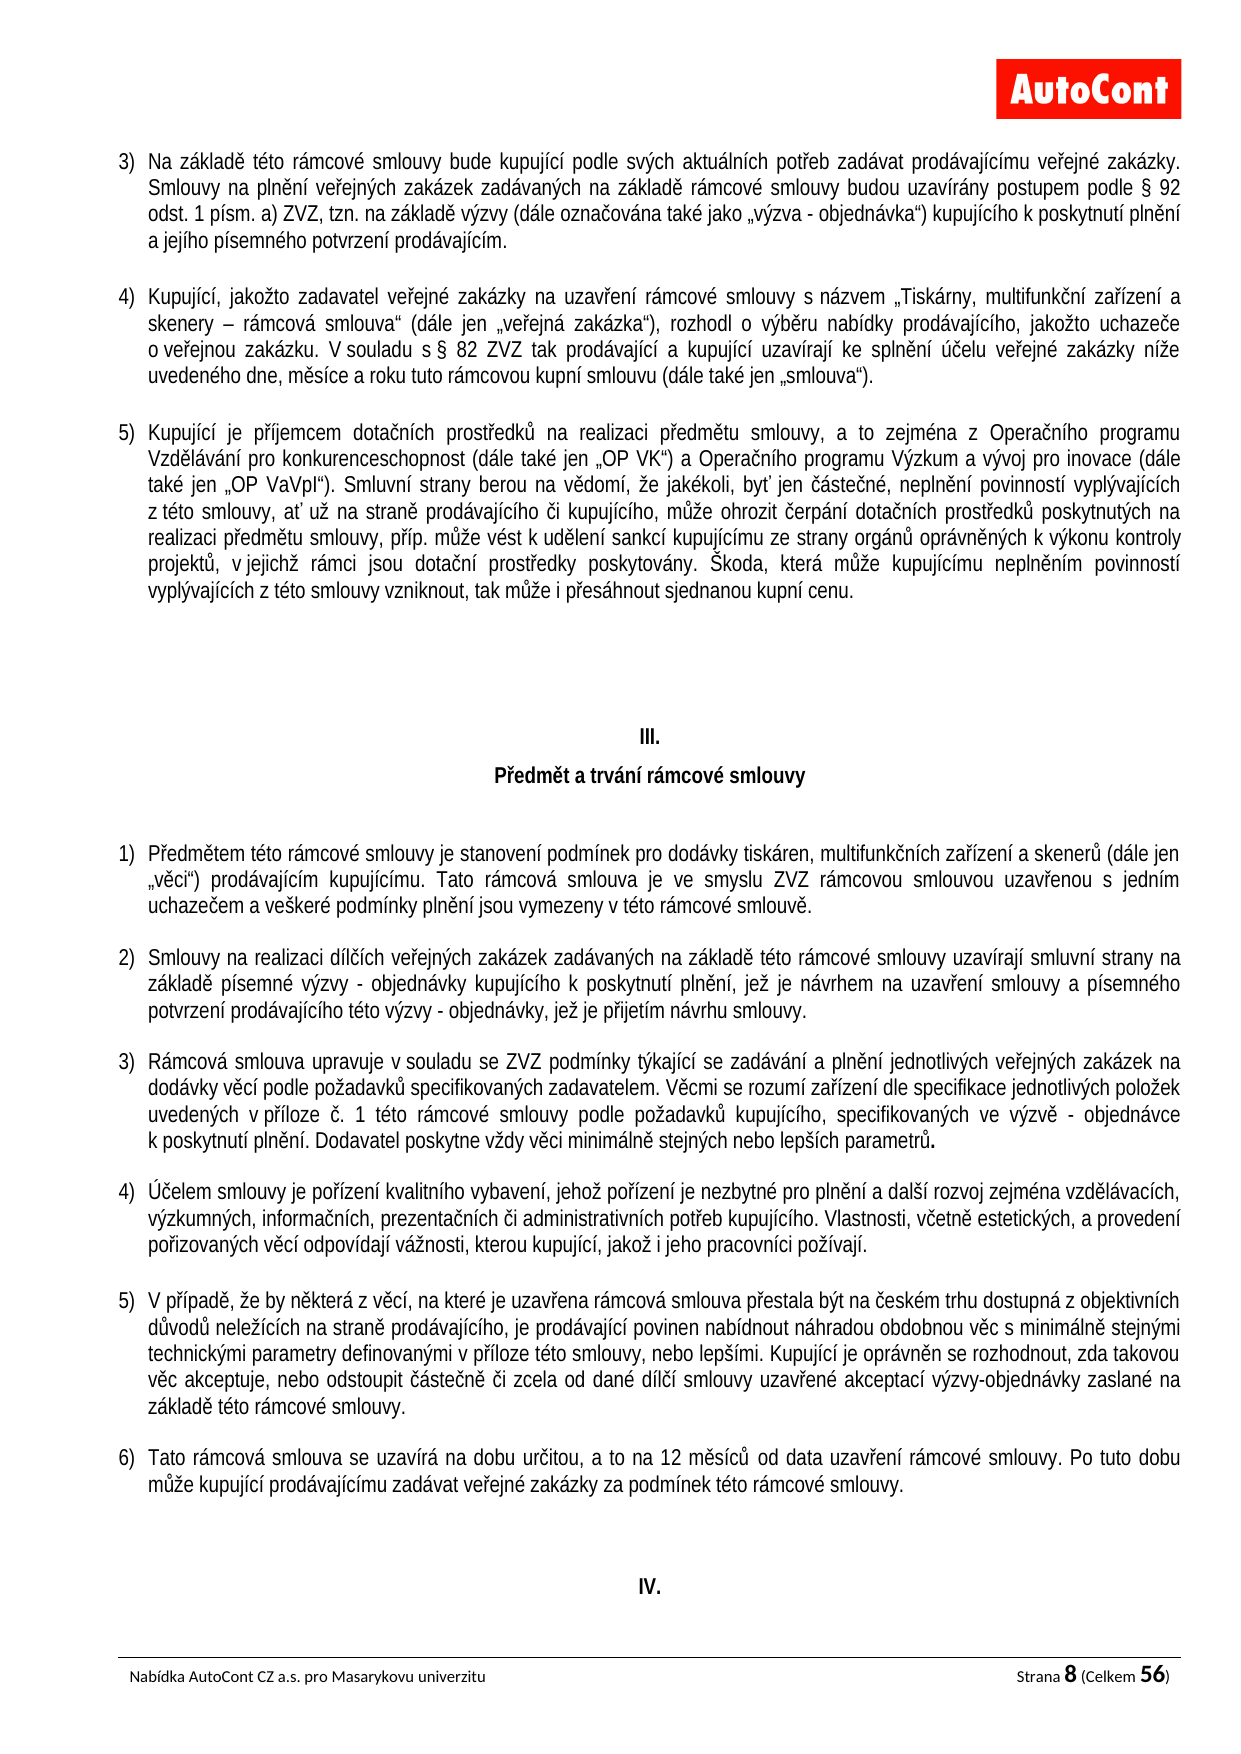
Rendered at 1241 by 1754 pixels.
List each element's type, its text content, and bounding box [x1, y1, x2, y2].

list Předmětem této rámcové smlouvy je stanovení podmínek pro dodávky tiskáren, multifunkčních zařízení a skenerů (dále jen „věci“) prodávajícím kupujícímu. Tato rámcová smlouva je ve smyslu ZVZ rámcovou smlouvou uzavřenou s jedním uchazečem a veškeré podmínky plnění jsou vymezeny v této rámcové smlouvě. [118, 840, 1181, 919]
list Kupující, jakožto zadavatel veřejné zakázky na uzavření rámcové smlouvy s názvem „Tiskárny, multifunkční zařízení a skenery – rámcová smlouva“ (dále jen „veřejná zakázka“), rozhodl o výběru nabídky prodávajícího, jakožto uchazeče o veřejnou zakázku. V souladu s § 82 ZVZ tak prodávající a kupující uzavírají ke splnění účelu veřejné zakázky níže uvedeného dne, měsíce a roku tuto rámcovou kupní smlouvu (dále také jen „smlouva“). [118, 283, 1181, 388]
list Rámcová smlouva upravuje v souladu se ZVZ podmínky týkající se zadávání a plnění jednotlivých veřejných zakázek na dodávky věcí podle požadavků specifikovaných zadavatelem. Věcmi se rozumí zařízení dle specifikace jednotlivých položek uvedených v příloze č. 1 této rámcové smlouvy podle požadavků kupujícího, specifikovaných ve výzvě - objednávce k poskytnutí plnění. Dodavatel poskytne vždy věci minimálně stejných nebo lepších parametrů. [118, 1048, 1181, 1153]
list V případě, že by některá z věcí, na které je uzavřena rámcová smlouva přestala být na českém trhu dostupná z objektivních důvodů neležících na straně prodávajícího, je prodávající povinen nabídnout náhradou obdobnou věc s minimálně stejnými technickými parametry definovanými v příloze této smlouvy, nebo lepšími. Kupující je oprávněn se rozhodnout, zda takovou věc akceptuje, nebo odstoupit částečně či zcela od dané dílčí smlouvy uzavřené akceptací výzvy-objednávky zaslané na základě této rámcové smlouvy. [118, 1287, 1181, 1419]
list Účelem smlouvy je pořízení kvalitního vybavení, jehož pořízení je nezbytné pro plnění a další rozvoj zejména vzdělávacích, výzkumných, informačních, prezentačních či administrativních potřeb kupujícího. Vlastnosti, včetně estetických, a provedení pořizovaných věcí odpovídají vážnosti, kterou kupující, jakož i jeho pracovníci požívají. [118, 1178, 1181, 1257]
list Na základě této rámcové smlouvy bude kupující podle svých aktuálních potřeb zadávat prodávajícímu veřejné zakázky. Smlouvy na plnění veřejných zakázek zadávaných na základě rámcové smlouvy budou uzavírány postupem podle § 92 odst. 1 písm. a) ZVZ, tzn. na základě výzvy (dále označována také jako „výzva - objednávka“) kupujícího k poskytnutí plnění a jejího písemného potvrzení prodávajícím. [118, 148, 1181, 253]
text Předmět a trvání rámcové smlouvy [118, 762, 1181, 788]
text IV. [118, 1573, 1181, 1599]
text III. [118, 723, 1181, 749]
list Kupující je příjemcem dotačních prostředků na realizaci předmětu smlouvy, a to zejména z Operačního programu Vzdělávání pro konkurenceschopnost (dále také jen „OP VK“) a Operačního programu Výzkum a vývoj pro inovace (dále také jen „OP VaVpI“). Smluvní strany berou na vědomí, že jakékoli, byť jen částečné, neplnění povinností vyplývajících z této smlouvy, ať už na straně prodávajícího či kupujícího, může ohrozit čerpání dotačních prostředků poskytnutých na realizaci předmětu smlouvy, příp. může vést k udělení sankcí kupujícímu ze strany orgánů oprávněných k výkonu kontroly projektů, v jejichž rámci jsou dotační prostředky poskytovány. Škoda, která může kupujícímu neplněním povinností vyplývajících z této smlouvy vzniknout, tak může i přesáhnout sjednanou kupní cenu. [118, 418, 1181, 603]
picture [996, 59, 1182, 119]
list Tato rámcová smlouva se uzavírá na dobu určitou, a to na 12 měsíců od data uzavření rámcové smlouvy. Po tuto dobu může kupující prodávajícímu zadávat veřejné zakázky za podmínek této rámcové smlouvy. [118, 1444, 1181, 1497]
list Smlouvy na realizaci dílčích veřejných zakázek zadávaných na základě této rámcové smlouvy uzavírají smluvní strany na základě písemné výzvy - objednávky kupujícího k poskytnutí plnění, jež je návrhem na uzavření smlouvy a písemného potvrzení prodávajícího této výzvy - objednávky, jež je přijetím návrhu smlouvy. [118, 944, 1181, 1023]
